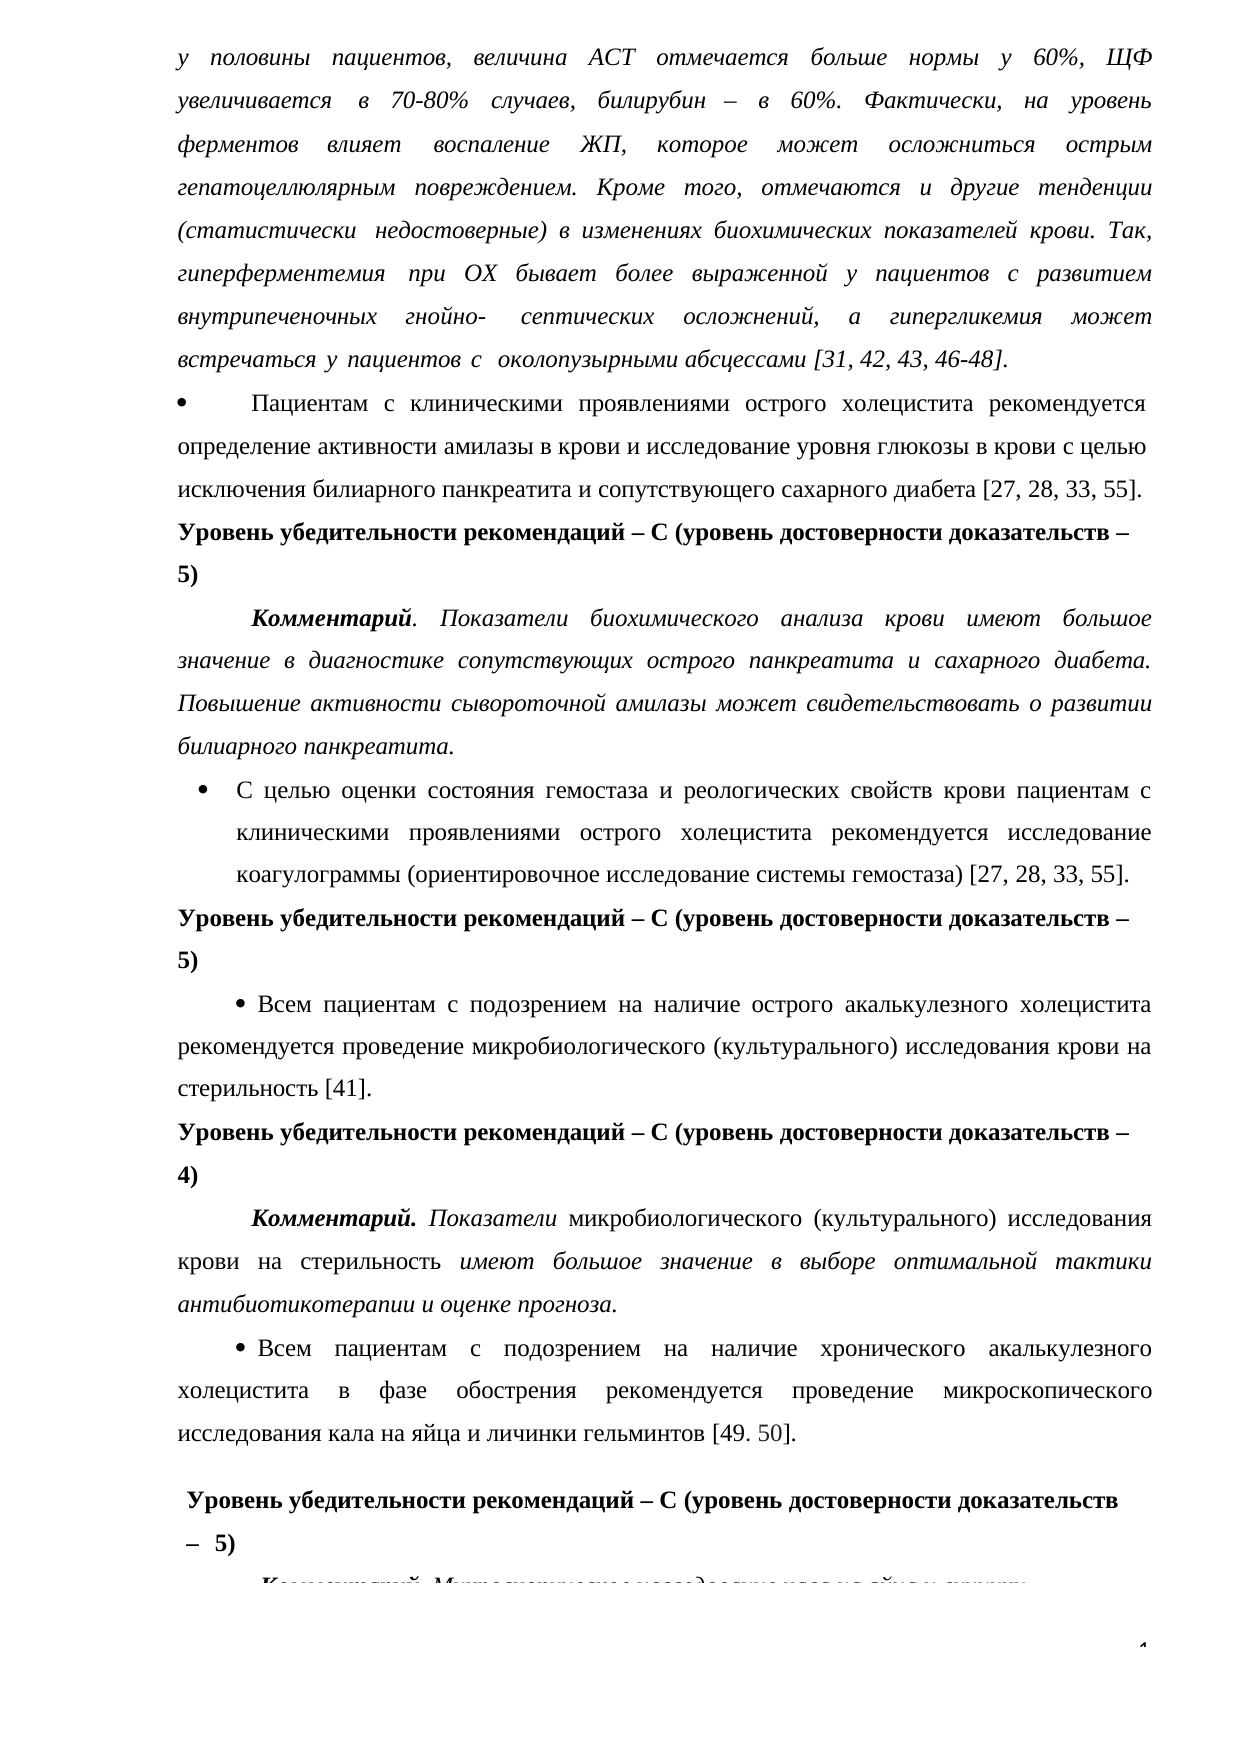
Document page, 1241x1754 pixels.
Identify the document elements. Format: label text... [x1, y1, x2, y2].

text Комментарий. Показатели биохимического анализа крови имеют большое значение в диагностике сопутствующих острого панкреатита и сахарного диабета. Повышение активности сывороточной амилазы может свидетельствовать о развитии билиарного панкреатита. [177, 603, 1152, 760]
subtitle Уровень убедительности рекомендаций – C (уровень достоверности доказательств – 5) [177, 903, 1131, 974]
text Комментарий. Показатели микробиологического (культурального) исследования крови на стерильность имеют большое значение в выборе оптимальной тактики антибиотикотерапии и оценке прогноза. [177, 1203, 1152, 1318]
list С целью оценки состояния гемостаза и реологических свойств крови пациентам с клиническими проявлениями острого холецистита рекомендуется исследование коагулограммы (ориентировочное исследование системы гемостаза) [27, 28, 33, 55]. [199, 775, 1152, 888]
list Пациентам с клиническими проявлениями острого холецистита рекомендуется определение активности амилазы в крови и исследование уровня глюкозы в крови с целью исключения билиарного панкреатита и сопутствующего сахарного диабета [27, 28, 33, 55]. Уровень убедительности рекомендаций – C (уровень достоверности доказательств – 5) [177, 388, 1152, 588]
subtitle Уровень убедительности рекомендаций – C (уровень достоверности доказательств – 4) [177, 1117, 1131, 1188]
list Всем пациентам с подозрением на наличие острого акалькулезного холецистита рекомендуется проведение микробиологического (культурального) исследования крови на стерильность [41]. [177, 989, 1152, 1102]
list Всем пациентам с подозрением на наличие хронического акалькулезного холецистита в фазе обострения рекомендуется проведение микроскопического исследования кала на яйца и личинки гельминтов [49. 50]. [177, 1333, 1152, 1446]
text у половины пациентов, величина АСТ отмечается больше нормы у 60%, ЩФ увеличивается в 70-80% случаев, билирубин – в 60%. Фактически, на уровень ферментов влияет воспаление ЖП, которое может осложниться острым гепатоцеллюлярным повреждением. Кроме того, отмечаются и другие тенденции (статистически недостоверные) в изменениях биохимических показателей крови. Так, гиперферментемия при ОХ бывает более выраженной у пациентов с развитием внутрипеченочных гнойно- септических осложнений, а гипергликемия может встречаться у пациентов с околопузырными абсцессами [31, 42, 43, 46-48]. [177, 42, 1152, 373]
